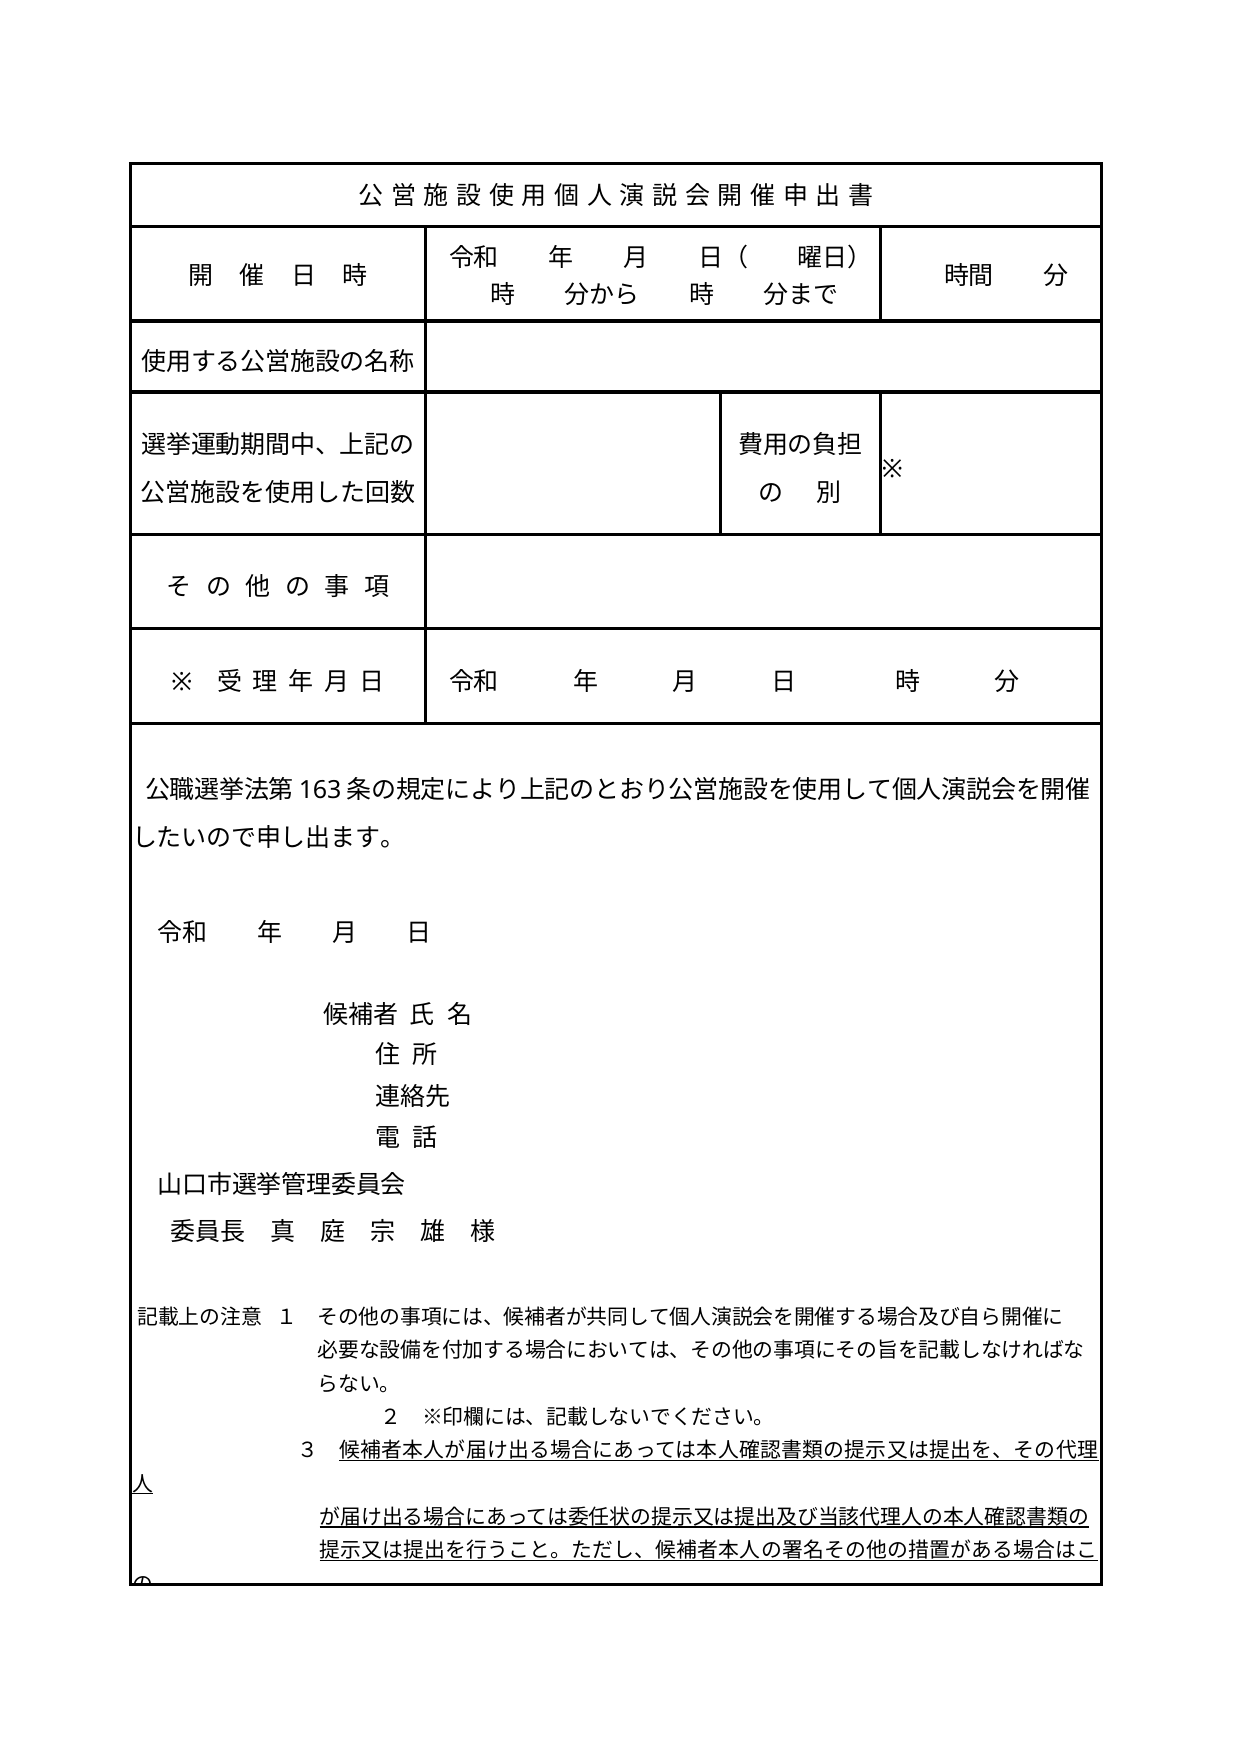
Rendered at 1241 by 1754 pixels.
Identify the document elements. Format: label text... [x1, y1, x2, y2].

table_cell その他の事項 [132, 536, 424, 627]
table_cell 選挙運動期間中、上記の 公営施設を使用した回数 [132, 394, 424, 532]
table_cell ※ [882, 394, 1100, 532]
table_header 公営施設使用個人演説会開催申出書 [132, 165, 1100, 225]
table_cell 時間 分 [882, 228, 1100, 319]
table_cell 使用する公営施設の名称 [132, 323, 424, 390]
table_cell 令和 年 月 日（ 曜日） 時 分から 時 分まで [427, 228, 879, 319]
table_cell 公職選挙法第163条の規定により上記のとおり公営施設を使用して個人演説会を開催 したいので申し出ます。 令和 年 月 日 候補者 氏名 住所 連絡先 電話 山口市選挙管理委員会 委員長 真 庭 宗 雄 様 記載上の注意 １ その他の事項には、候補者が共同して個人演説会を開催する場合及び自ら開催に 必要な設備を付加する場合においては、その他の事項にその旨を記載しなければな らない。 ２ ※印欄には、記載しないでください。 ３ 候補者本人が届け出る場合にあっては本人確認書類の提示又は提出を、その代理人 が届け出る場合にあっては委任状の提示又は提出及び当該代理人の本人確認書類の 提示又は提出を行うこと。ただし、候補者本人の署名その他の措置がある場合はこの 限りではない。 [132, 725, 1100, 1583]
table_cell 開催日時 [132, 228, 424, 319]
table_cell ※ 受理年月日 [132, 630, 424, 722]
table_cell 令和 年 月 日 時 分 [427, 630, 1100, 722]
table_cell [427, 323, 1100, 390]
table_cell 費用の負担 の 別 [722, 394, 879, 532]
table_cell [427, 394, 719, 532]
table_cell [427, 536, 1100, 627]
